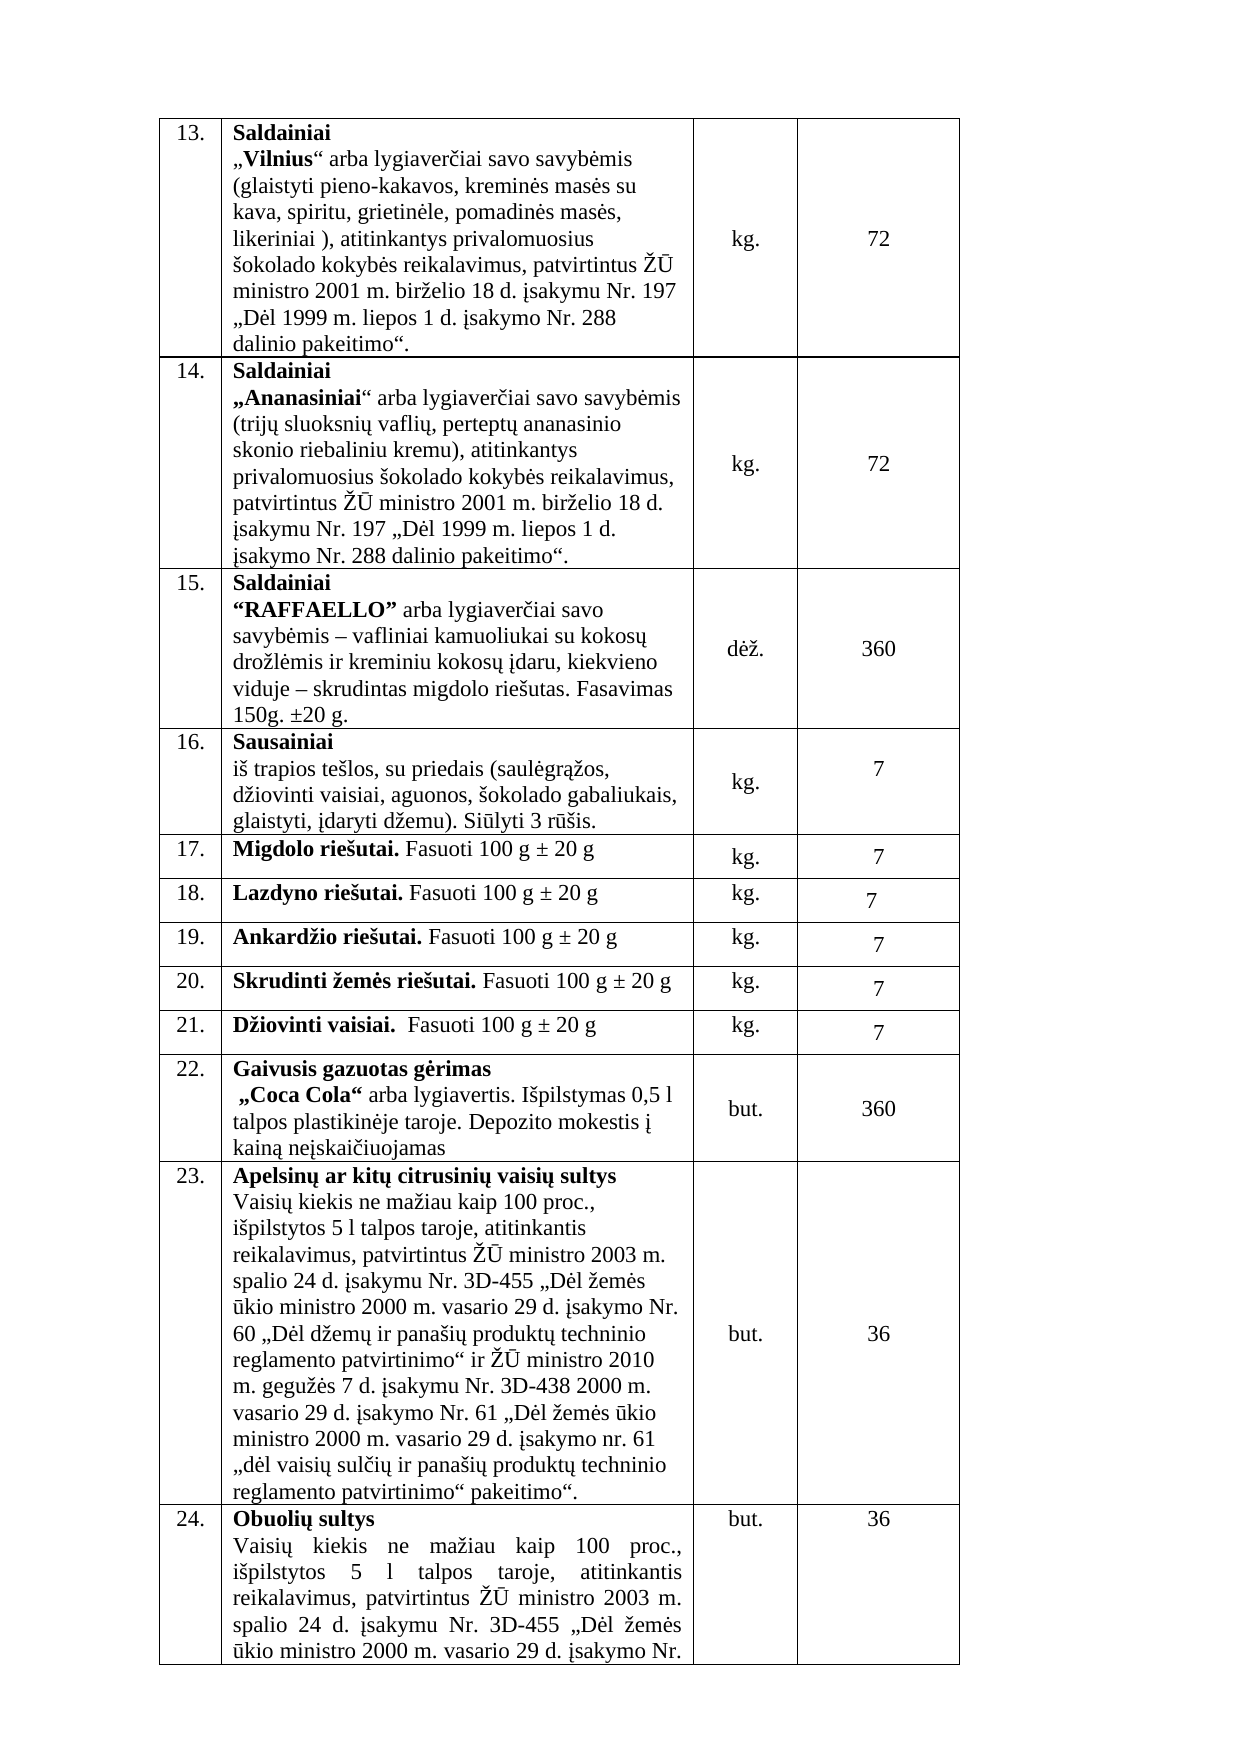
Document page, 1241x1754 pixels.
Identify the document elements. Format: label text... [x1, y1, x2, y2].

table_cell 16. [160, 729, 221, 834]
table_cell 15. [160, 569, 221, 727]
table_cell kg. [694, 835, 797, 878]
table_cell Ankardžio riešutai. Fasuoti 100 g ± 20 g [222, 923, 693, 966]
table_cell Sausainiai iš trapios tešlos, su priedais (saulėgrąžos, džiovinti vaisiai, aguonos, šokolado gabaliukais, glaistyti, įdaryti džemu). Siūlyti 3 rūšis. [222, 729, 693, 834]
table_cell 22. [160, 1055, 221, 1161]
table_cell kg. [694, 967, 797, 1010]
table_cell 7 [798, 923, 959, 966]
table_cell Migdolo riešutai. Fasuoti 100 g ± 20 g [222, 835, 693, 878]
table_cell but. [694, 1055, 797, 1161]
table_cell 24. [160, 1505, 221, 1663]
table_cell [222, 1505, 693, 1663]
table_cell 18. [160, 879, 221, 922]
table_cell 13. [160, 119, 221, 356]
table_cell Saldainiai „Ananasiniai“ arba lygiaverčiai savo savybėmis (trijų sluoksnių vaflių, perteptų ananasinio skonio riebaliniu kremu), atitinkantys privalomuosius šokolado kokybės reikalavimus, patvirtintus ŽŪ ministro 2001 m. birželio 18 d. įsakymu Nr. 197 „Dėl 1999 m. liepos 1 d. įsakymo Nr. 288 dalinio pakeitimo“. [222, 358, 693, 568]
table_cell Saldainiai „Vilnius“ arba lygiaverčiai savo savybėmis (glaistyti pieno-kakavos, kreminės masės su kava, spiritu, grietinėle, pomadinės masės, likeriniai ), atitinkantys privalomuosius šokolado kokybės reikalavimus, patvirtintus ŽŪ ministro 2001 m. birželio 18 d. įsakymu Nr. 197 „Dėl 1999 m. liepos 1 d. įsakymo Nr. 288 dalinio pakeitimo“. [222, 119, 693, 356]
table_cell 7 [798, 879, 959, 922]
table_cell Džiovinti vaisiai. Fasuoti 100 g ± 20 g [222, 1011, 693, 1054]
table_cell 72 [798, 358, 959, 568]
table_cell 360 [798, 569, 959, 727]
table_cell 72 [798, 119, 959, 356]
table_cell Lazdyno riešutai. Fasuoti 100 g ± 20 g [222, 879, 693, 922]
table_cell 36 [798, 1505, 959, 1663]
table_cell kg. [694, 729, 797, 834]
table_cell 7 [798, 1011, 959, 1054]
table_cell Gaivusis gazuotas gėrimas „Coca Cola“ arba lygiavertis. Išpilstymas 0,5 l talpos plastikinėje taroje. Depozito mokestis į kainą neįskaičiuojamas [222, 1055, 693, 1161]
table_cell 20. [160, 967, 221, 1010]
table_cell 36 [798, 1162, 959, 1504]
table_cell 14. [160, 358, 221, 568]
table_cell kg. [694, 1011, 797, 1054]
table_cell kg. [694, 119, 797, 356]
table_cell Apelsinų ar kitų citrusinių vaisių sultys Vaisių kiekis ne mažiau kaip 100 proc., išpilstytos 5 l talpos taroje, atitinkantis reikalavimus, patvirtintus ŽŪ ministro 2003 m. spalio 24 d. įsakymu Nr. 3D-455 „Dėl žemės ūkio ministro 2000 m. vasario 29 d. įsakymo Nr. 60 „Dėl džemų ir panašių produktų techninio reglamento patvirtinimo“ ir ŽŪ ministro 2010 m. gegužės 7 d. įsakymu Nr. 3D-438 2000 m. vasario 29 d. įsakymo Nr. 61 „Dėl žemės ūkio ministro 2000 m. vasario 29 d. įsakymo nr. 61 „dėl vaisių sulčių ir panašių produktų techninio reglamento patvirtinimo“ pakeitimo“. [222, 1162, 693, 1504]
table_cell but. [694, 1162, 797, 1504]
table_cell 17. [160, 835, 221, 878]
table_cell dėž. [694, 569, 797, 727]
table_cell Saldainiai “RAFFAELLO” arba lygiaverčiai savo savybėmis – vafliniai kamuoliukai su kokosų drožlėmis ir kreminiu kokosų įdaru, kiekvieno viduje – skrudintas migdolo riešutas. Fasavimas 150g. ±20 g. [222, 569, 693, 727]
table_cell Skrudinti žemės riešutai. Fasuoti 100 g ± 20 g [222, 967, 693, 1010]
table_cell 21. [160, 1011, 221, 1054]
table_cell 7 [798, 729, 959, 834]
table_cell but. [694, 1505, 797, 1663]
table_cell kg. [694, 879, 797, 922]
table_cell 19. [160, 923, 221, 966]
table_cell 360 [798, 1055, 959, 1161]
table_cell 7 [798, 835, 959, 878]
table_cell 23. [160, 1162, 221, 1504]
table_cell kg. [694, 923, 797, 966]
table_cell kg. [694, 358, 797, 568]
table_cell 7 [798, 967, 959, 1010]
